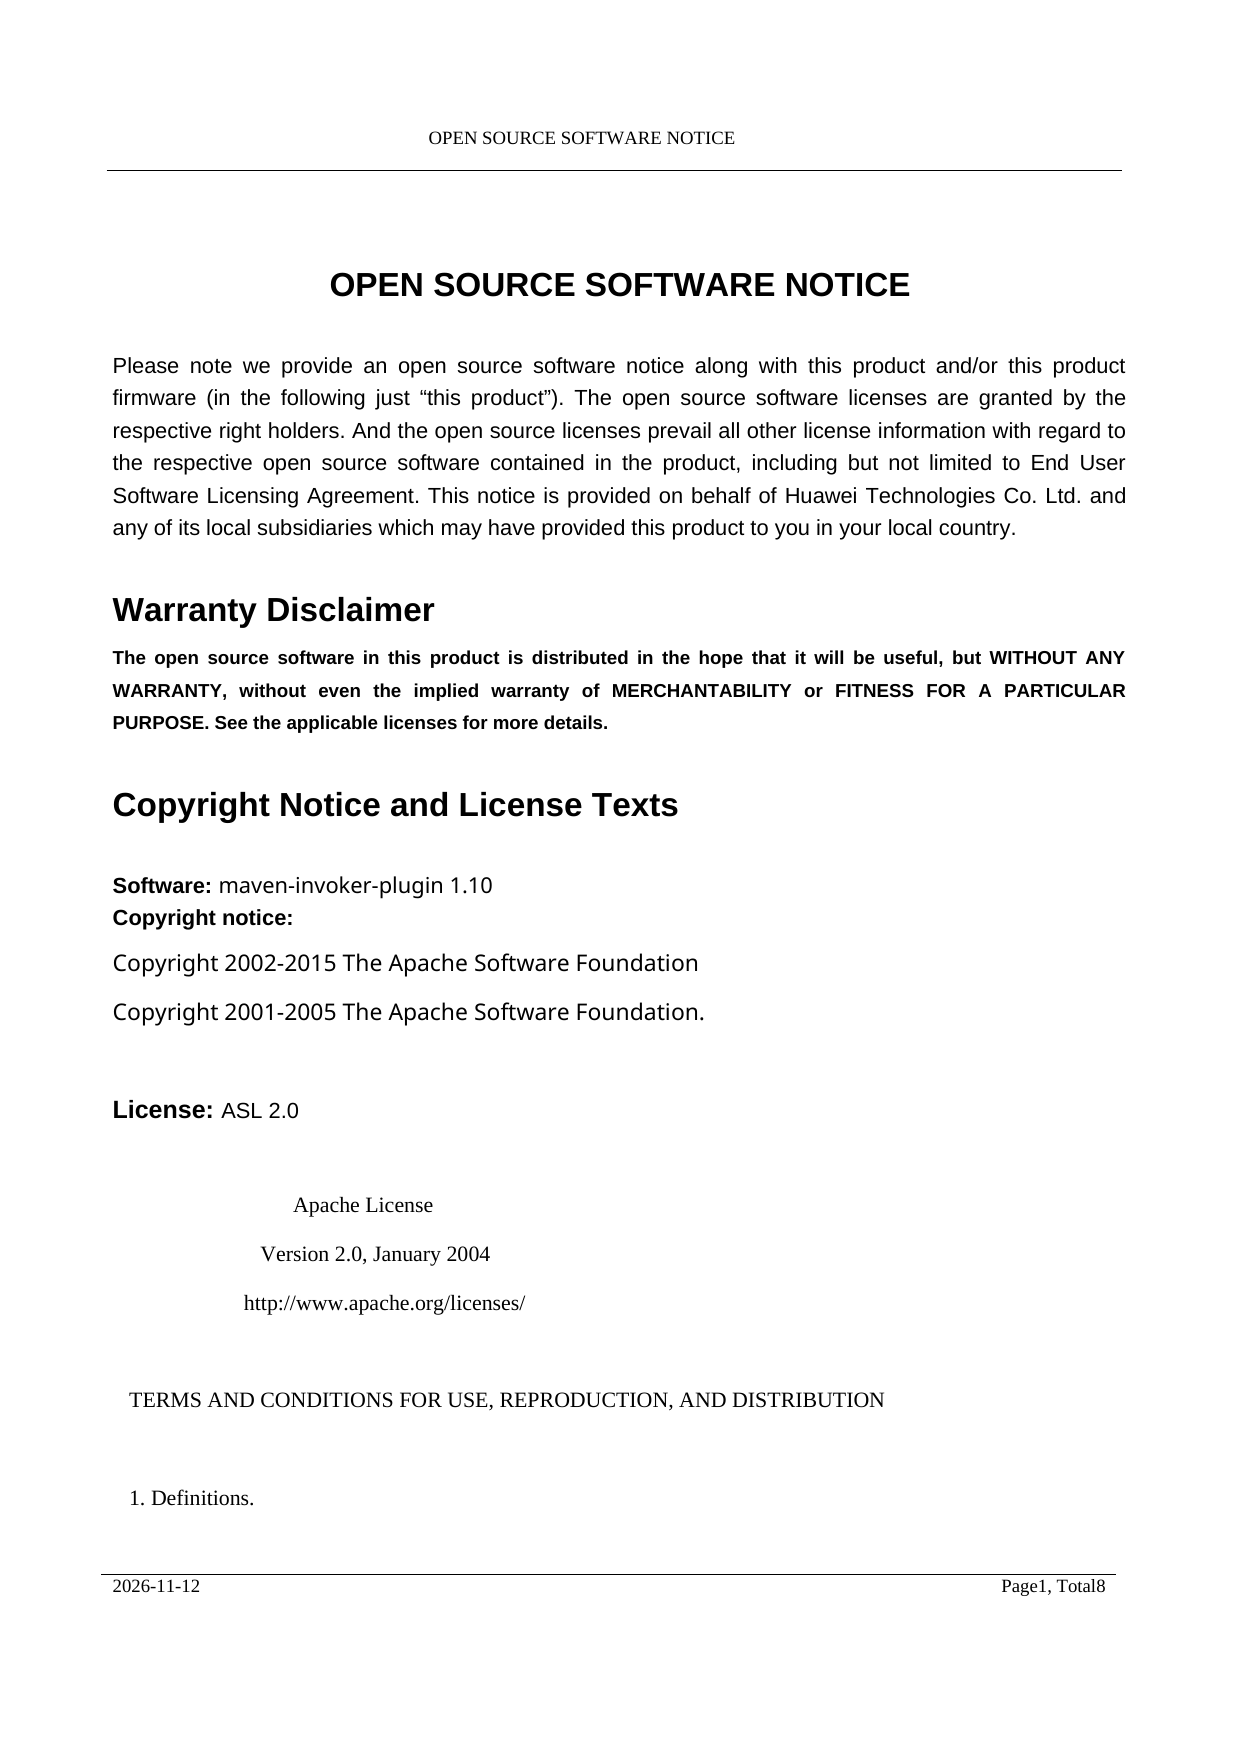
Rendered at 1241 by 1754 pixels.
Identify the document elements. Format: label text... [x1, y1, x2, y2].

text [112, 1140, 1128, 1513]
text Copyright 2002-2015 The Apache Software Foundation Copyright 2001-2005 The Apache Software Foundation. [112, 947, 1128, 1077]
text Copyright Notice and License Texts [112, 771, 1128, 836]
text OPEN SOURCE SOFTWARE NOTICE [112, 251, 1128, 316]
text Software: maven-invoker-plugin 1.10 [112, 869, 1128, 901]
text Warranty Disclaimer [112, 576, 1128, 641]
text The open source software in this product is distributed in the hope that it will be useful, but WITHOUT ANY WARRANTY, without even the implied warranty of MERCHANTABILITY or FITNESS FOR A PARTICULAR PURPOSE. See the applicable licenses for more details. [112, 641, 1128, 739]
text License: ASL 2.0 [112, 1093, 1128, 1125]
text Copyright notice: [112, 901, 1128, 934]
text Please note we provide an open source software notice along with this product and/or this product firmware (in the following just “this product”). The open source software licenses are granted by the respective right holders. And the open source licenses prevail all other license information with regard to the respective open source software contained in the product, including but not limited to End User Software Licensing Agreement. This notice is provided on behalf of Huawei Technologies Co. Ltd. and any of its local subsidiaries which may have provided this product to you in your local country. [112, 349, 1128, 544]
